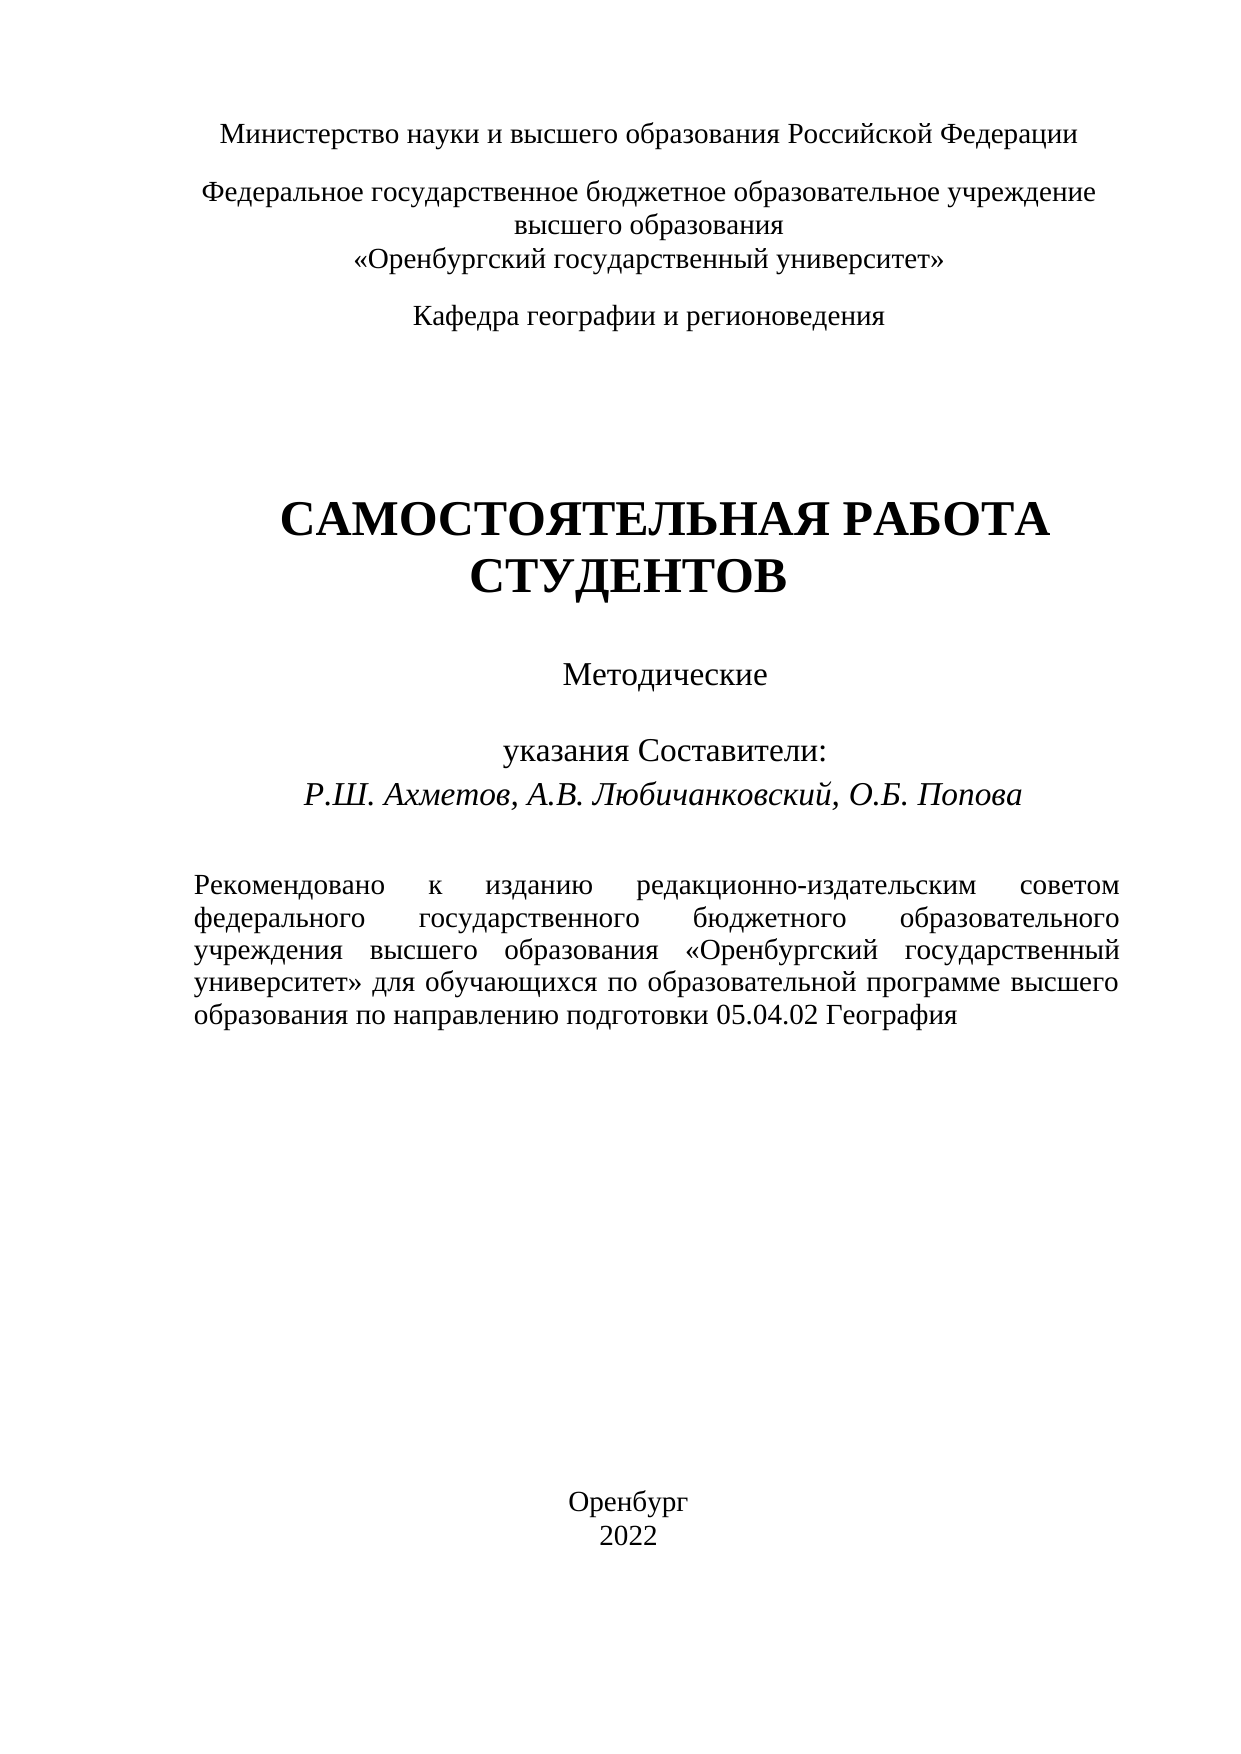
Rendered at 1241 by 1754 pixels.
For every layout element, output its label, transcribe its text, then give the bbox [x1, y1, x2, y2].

title САМОСТОЯТЕЛЬНАЯ РАБОТА СТУДЕНТОВ [279, 488, 1052, 603]
text «Оренбургский государственный университет» Кафедра географии и регионоведения [353, 241, 945, 331]
text Методические указания Составители: [495, 616, 835, 768]
text Р.Ш. Ахметов, А.В. Любичанковский, О.Б. Попова [201, 775, 1128, 813]
text Рекомендовано к изданию редакционно-издательским советом федерального государственного бюджетного образовательного учреждения высшего образования «Оренбургский государственный университет» для обучающихся по образовательной программе высшего образования по направлению подготовки 05.04.02 География [194, 869, 1120, 1030]
text Федеральное государственное бюджетное образовательное учреждение высшего образования [201, 174, 1096, 241]
text Оренбург 2022 [568, 1484, 688, 1551]
text Министерство науки и высшего образования Российской Федерации [201, 116, 1096, 149]
